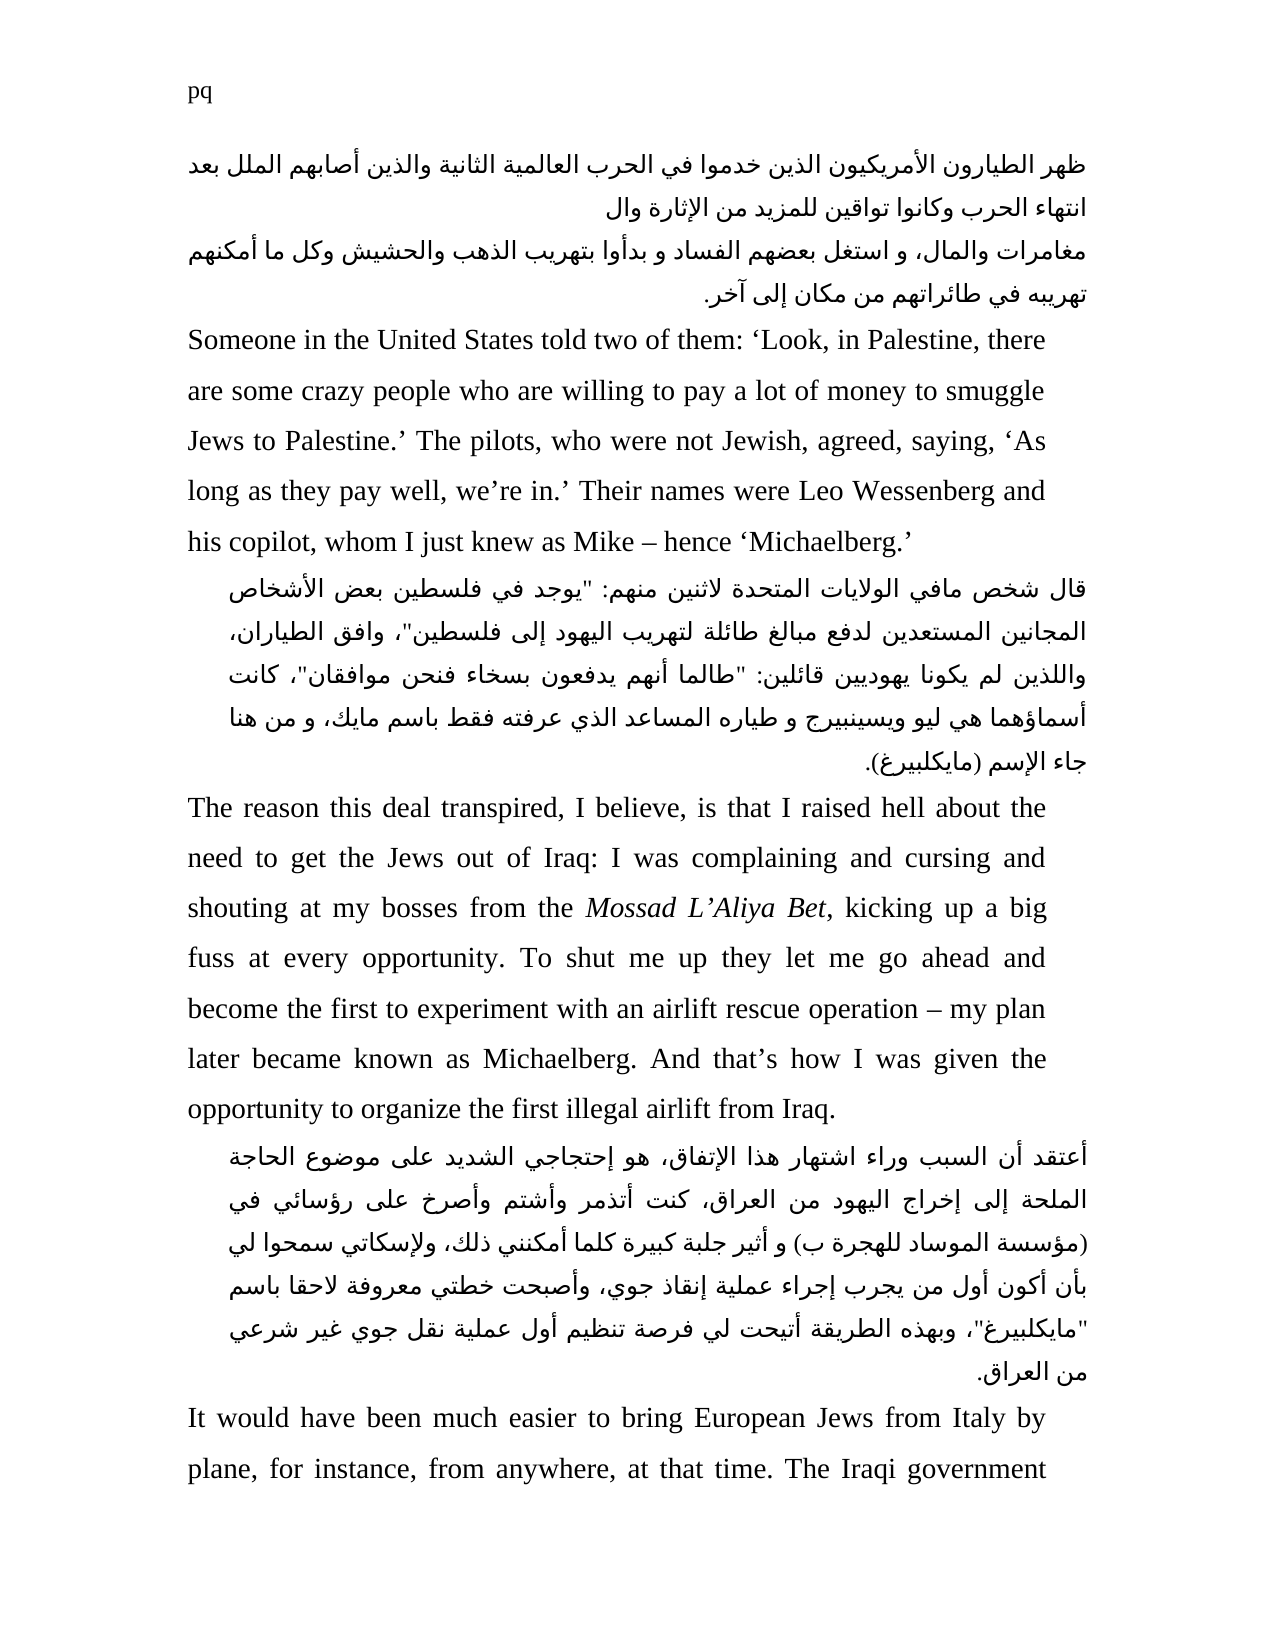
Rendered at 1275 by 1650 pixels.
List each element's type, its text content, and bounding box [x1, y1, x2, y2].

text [187, 1401, 1047, 1484]
text أعتقد أن السبب وراء اشتهار هذا الإتفاق، هو إحتجاجي الشديد على موضوع الحاجة الملحة إلى إخراج اليهود من العراق، كنت أتذمر وأشتم وأصرخ على رؤسائي في (مؤسسة الموساد للهجرة ب) و أثير جلبة كبيرة كلما أمكنني ذلك، ولإسكاتي سمحوا لي بأن أكون أول من يجرب إجراء عملية إنقاذ جوي، وأصبحت خطتي معروفة لاحقا باسم "مايكلبيرغ"، وبهذه الطريقة أتيحت لي فرصة تنظيم أول عملية نقل جوي غير شرعي من العراق. [228, 1142, 1088, 1386]
text قال شخص مافي الولايات المتحدة لاثنين منهم: "يوجد في فلسطين بعض الأشخاص المجانين المستعدين لدفع مبالغ طائلة لتهريب اليهود إلى فلسطين"، وافق الطياران، واللذين لم يكونا يهوديين قائلين: "طالما أنهم يدفعون بسخاء فنحن موافقان"، كانت أسماؤهما هي ليو ويسينبيرج و طياره المساعد الذي عرفته فقط باسم مايك، و من هنا جاء الإسم (مايكلبيرغ). [228, 574, 1087, 775]
text Someone in the United States told two of them: ‘Look, in Palestine, there are some crazy people who are willing to pay a lot of money to smuggle Jews to Palestine.’ The pilots, who were not Jewish, agreed, saying, ‘As long as they pay well, we’re in.’ Their names were Leo Wessenberg and his copilot, whom I just knew as Mike – hence ‘Michaelberg.’ [187, 322, 1047, 557]
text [187, 150, 1087, 222]
text مغامرات والمال، و استغل بعضهم الفساد و بدأوا بتهريب الذهب والحشيش وكل ما أمكنهم تهريبه في طائراتهم من مكان إلى آخر. [187, 236, 1087, 308]
text The reason this deal transpired, I believe, is that I raised hell about the need to get the Jews out of Iraq: I was complaining and cursing and shouting at my bosses from the Mossad L’Aliya Bet, kicking up a big fuss at every opportunity. To shut me up they let me go ahead and become the first to experiment with an airlift rescue operation – my plan later became known as Michaelberg. And that’s how I was given the opportunity to organize the first illegal airlift from Iraq. [187, 790, 1047, 1125]
